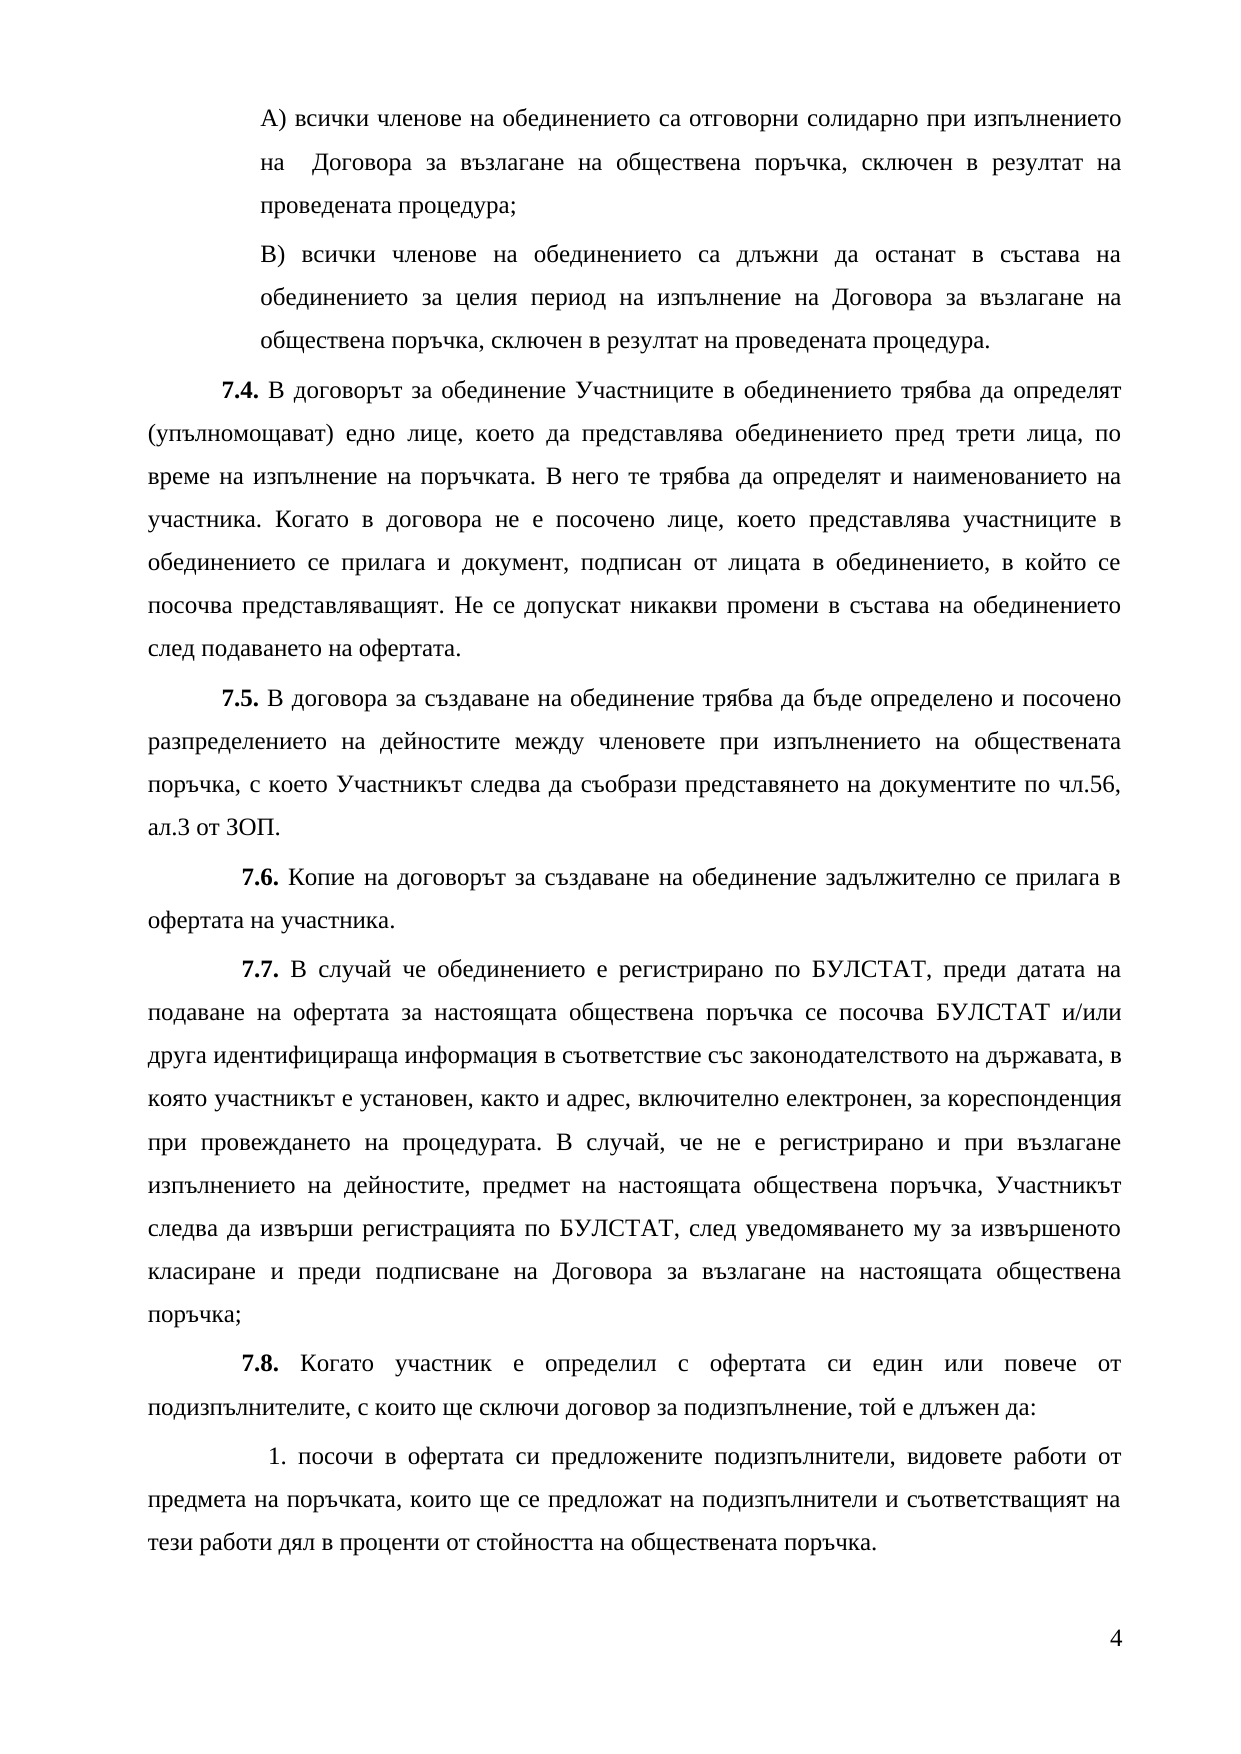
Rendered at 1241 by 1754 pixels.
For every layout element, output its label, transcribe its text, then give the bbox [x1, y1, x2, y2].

text 7.6. Копие на договорът за създаване на обединение задължително се прилага в офертата на участника. [148, 862, 1122, 933]
text 7.8. Когато участник е определил с офертата си един или повече от подизпълнителите, с които ще сключи договор за подизпълнение, той е длъжен да: [148, 1348, 1122, 1420]
text 1. посочи в офертата си предложените подизпълнители, видовете работи от предмета на поръчката, които ще се предложат на подизпълнители и съответстващият на тези работи дял в проценти от стойността на обществената поръчка. [148, 1441, 1122, 1556]
text 7.7. В случай че обединението е регистрирано по БУЛСТАТ, преди датата на подаване на офертата за настоящата обществена поръчка се посочва БУЛСТАТ и/или друга идентифицираща информация в съответствие със законодателството на държавата, в която участникът е установен, както и адрес, включително електронен, за кореспонденция при провеждането на процедурата. В случай, че не е регистрирано и при възлагане изпълнението на дейностите, предмет на настоящата обществена поръчка, Участникът следва да извърши регистрацията по БУЛСТАТ, след уведомяването му за извършеното класиране и преди подписване на Договора за възлагане на настоящата обществена поръчка; [148, 954, 1122, 1328]
text 7.5. В договора за създаване на обединение трябва да бъде определено и посочено разпределението на дейностите между членовете при изпълнението на обществената поръчка, с което Участникът следва да съобрази представянето на документите по чл.56, ал.3 от ЗОП. [148, 683, 1122, 841]
text A) всички членове на обединението са отговорни солидарно при изпълнението на Договора за възлагане на обществена поръчка, сключен в резултат на проведената процедура; [260, 103, 1122, 218]
text 7.4. В договорът за обединение Участниците в обединението трябва да определят (упълномощават) едно лице, което да представлява обединението пред трети лица, по време на изпълнение на поръчката. В него те трябва да определят и наименованието на участника. Когато в договора не е посочено лице, което представлява участниците в обединението се прилага и документ, подписан от лицата в обединението, в който се посочва представляващият. Не се допускат никакви промени в състава на обединението след подаването на офертата. [148, 375, 1122, 662]
text B) всички членове на обединението са длъжни да останат в състава на обединението за целия период на изпълнение на Договора за възлагане на обществена поръчка, сключен в резултат на проведената процедура. [260, 239, 1122, 354]
